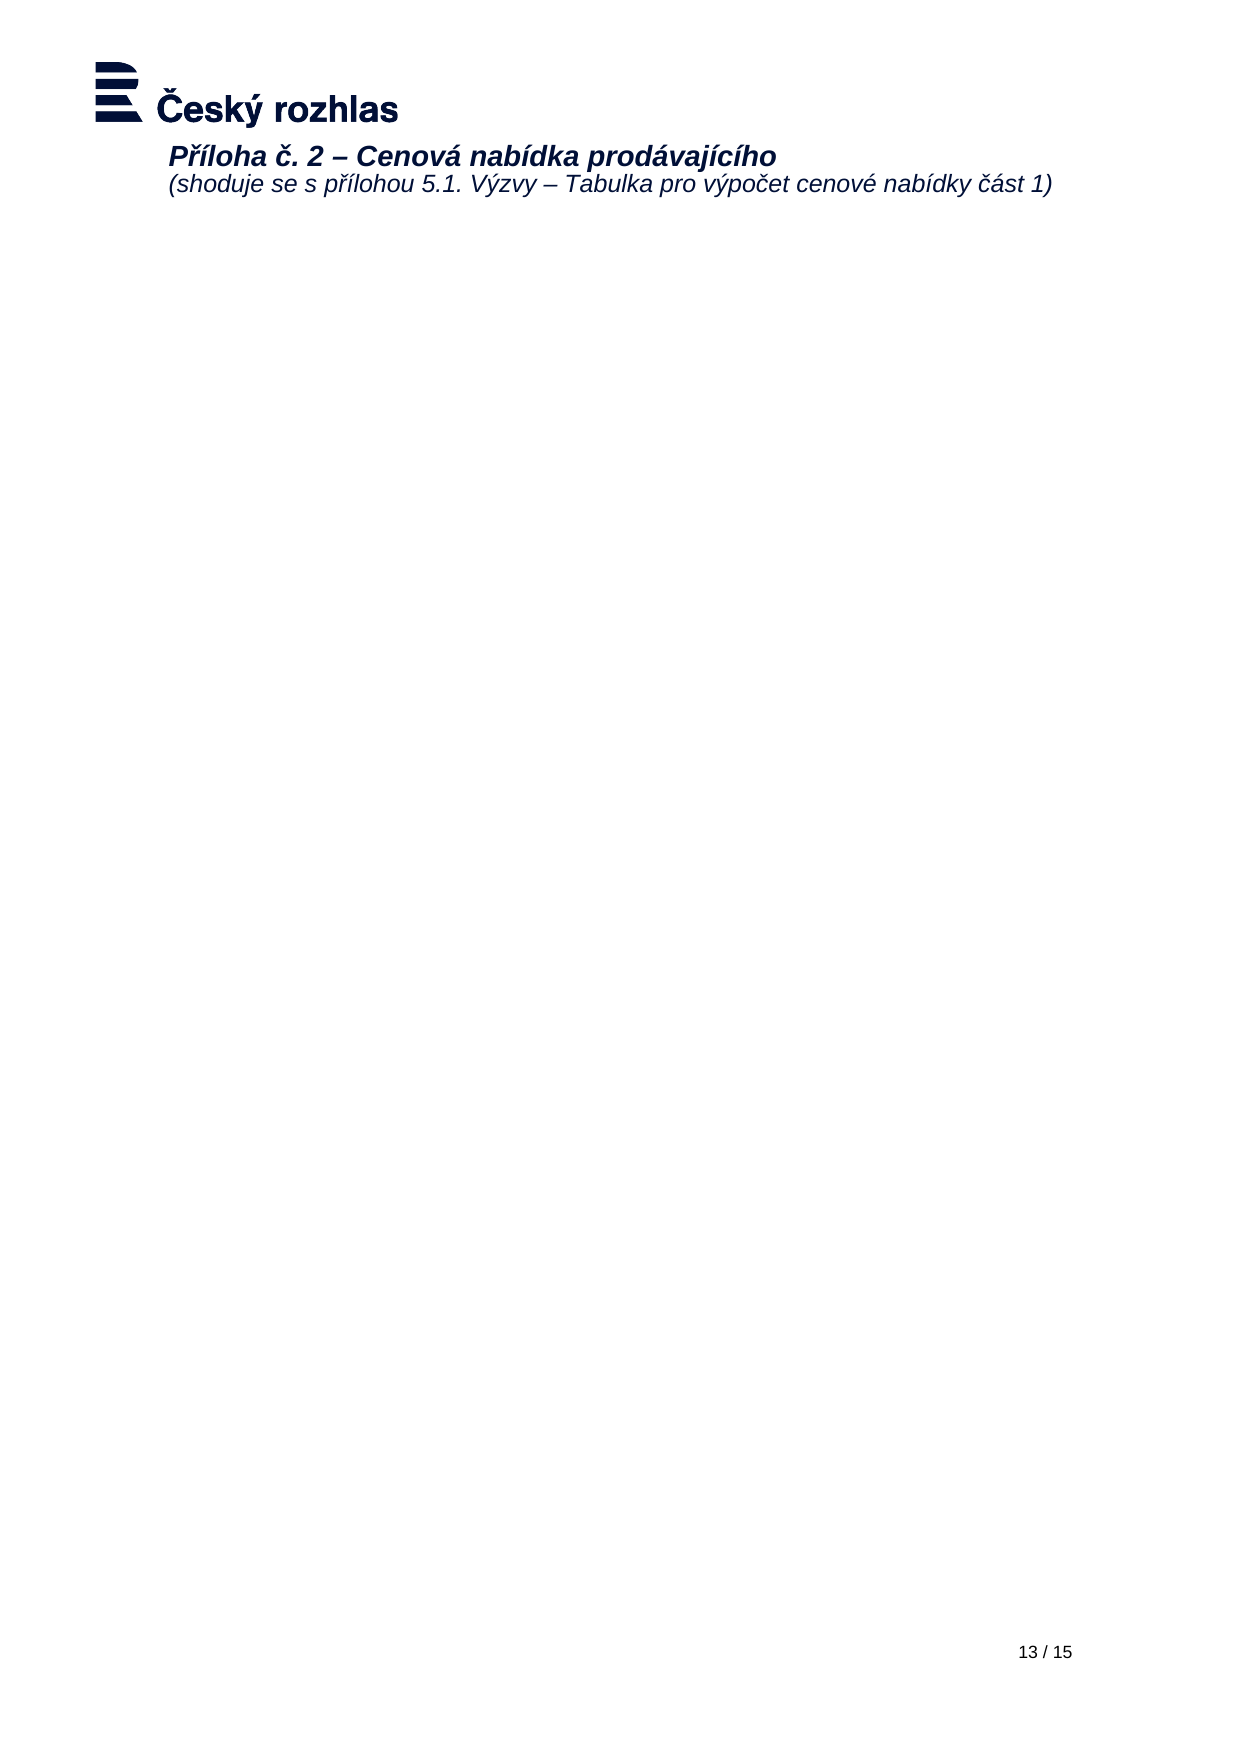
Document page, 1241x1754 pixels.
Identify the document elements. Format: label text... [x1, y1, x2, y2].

picture [95, 62, 398, 128]
text (shoduje se s přílohou 5.1. Výzvy – Tabulka pro výpočet cenové nabídky část 1) [168, 172, 1072, 198]
text Příloha č. 2 – Cenová nabídka prodávajícího [168, 146, 1072, 172]
